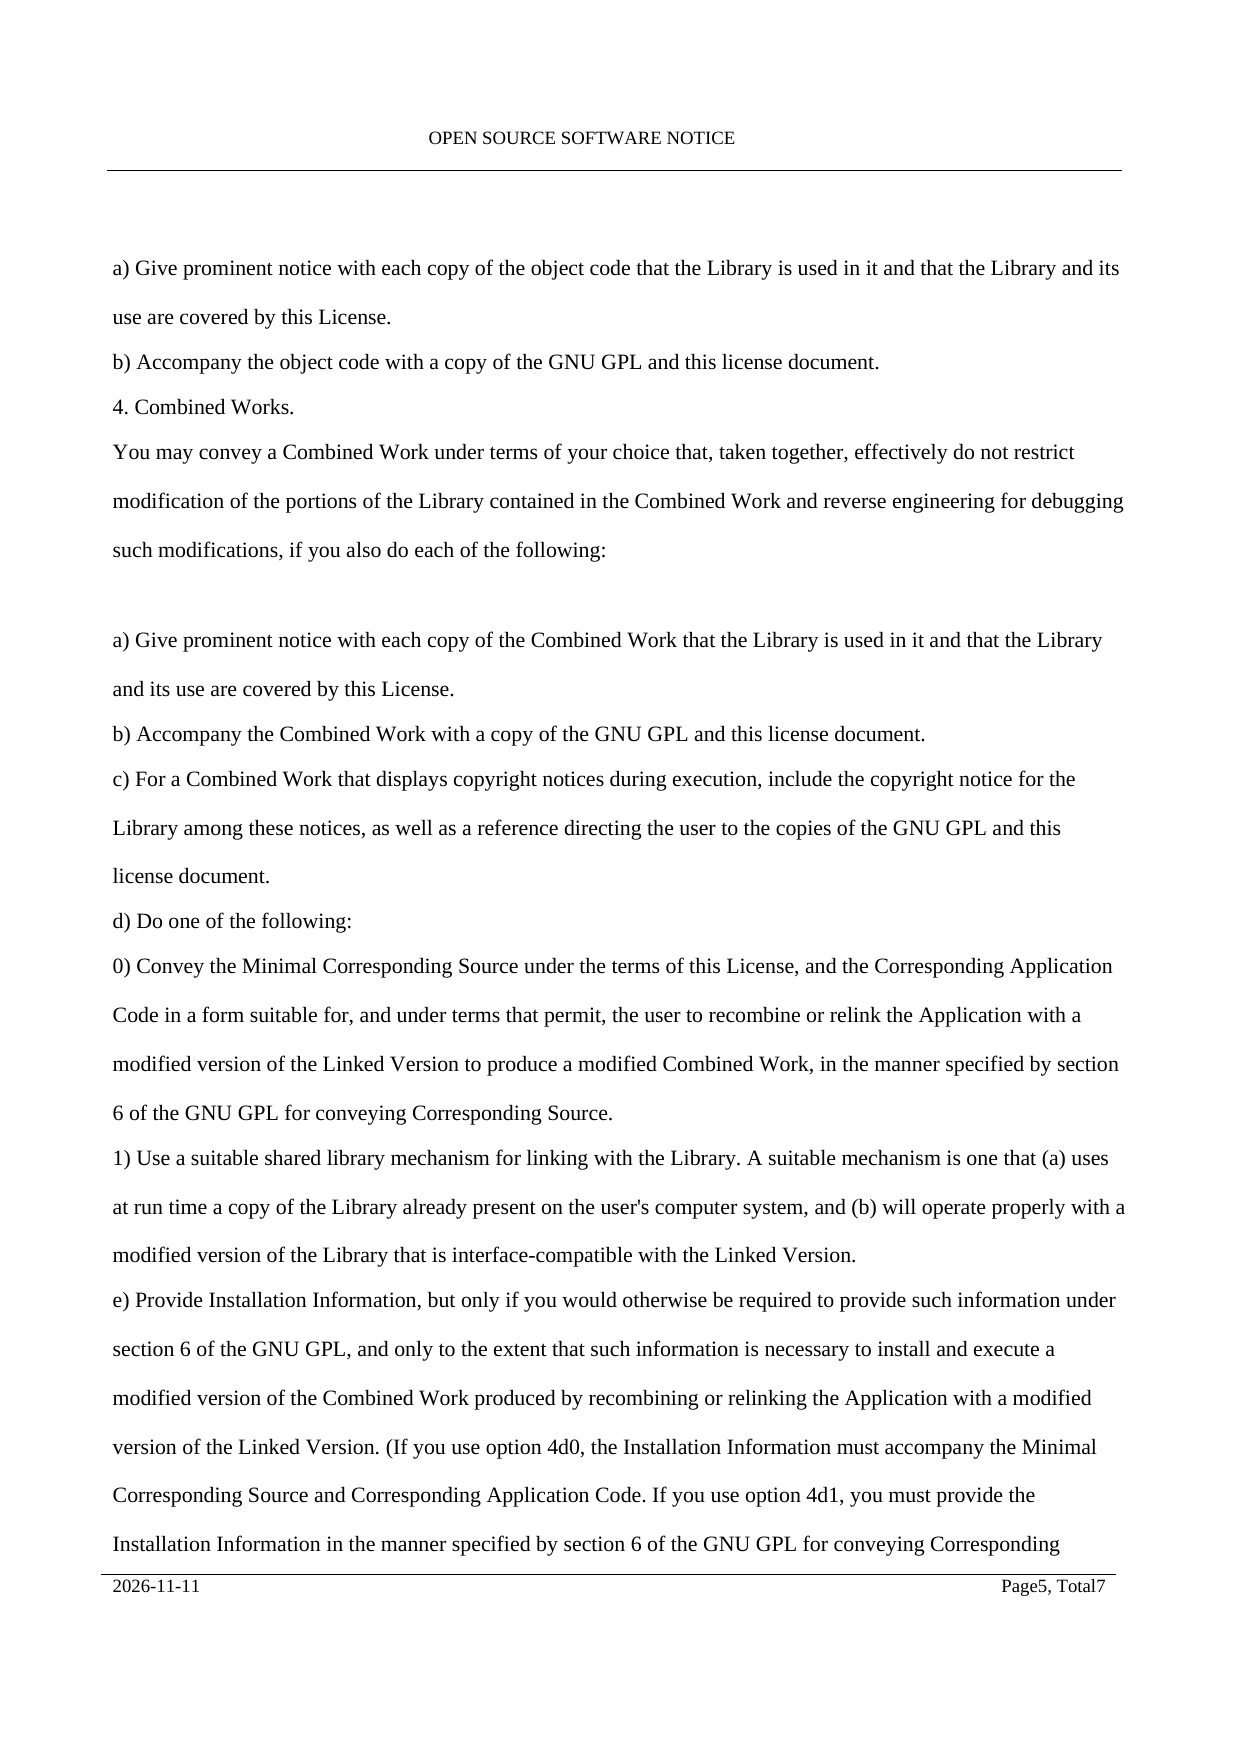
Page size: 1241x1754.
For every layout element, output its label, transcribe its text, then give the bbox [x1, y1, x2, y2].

text b) Accompany the Combined Work with a copy of the GNU GPL and this license document. [112, 717, 1128, 749]
text 1) Use a suitable shared library mechanism for linking with the Library. A suitable mechanism is one that (a) uses at run time a copy of the Library already present on the user's computer system, and (b) will operate properly with a modified version of the Library that is interface-compatible with the Linked Version. [112, 1141, 1128, 1271]
text c) For a Combined Work that displays copyright notices during execution, include the copyright notice for the Library among these notices, as well as a reference directing the user to the copies of the GNU GPL and this license document. [112, 762, 1128, 892]
text 4. Combined Works. [112, 390, 1128, 423]
text a) Give prominent notice with each copy of the object code that the Library is used in it and that the Library and its use are covered by this License. [112, 251, 1128, 333]
text a) Give prominent notice with each copy of the Combined Work that the Library is used in it and that the Library and its use are covered by this License. [112, 623, 1128, 704]
text b) Accompany the object code with a copy of the GNU GPL and this license document. [112, 345, 1128, 378]
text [112, 1284, 1128, 1560]
text d) Do one of the following: [112, 905, 1128, 937]
text You may convey a Combined Work under terms of your choice that, taken together, effectively do not restrict modification of the portions of the Library contained in the Combined Work and reverse engineering for debugging such modifications, if you also do each of the following: [112, 436, 1128, 566]
text 0) Convey the Minimal Corresponding Source under the terms of this License, and the Corresponding Application Code in a form suitable for, and under terms that permit, the user to recombine or relink the Application with a modified version of the Linked Version to produce a modified Combined Work, in the manner specified by section 6 of the GNU GPL for conveying Corresponding Source. [112, 950, 1128, 1129]
